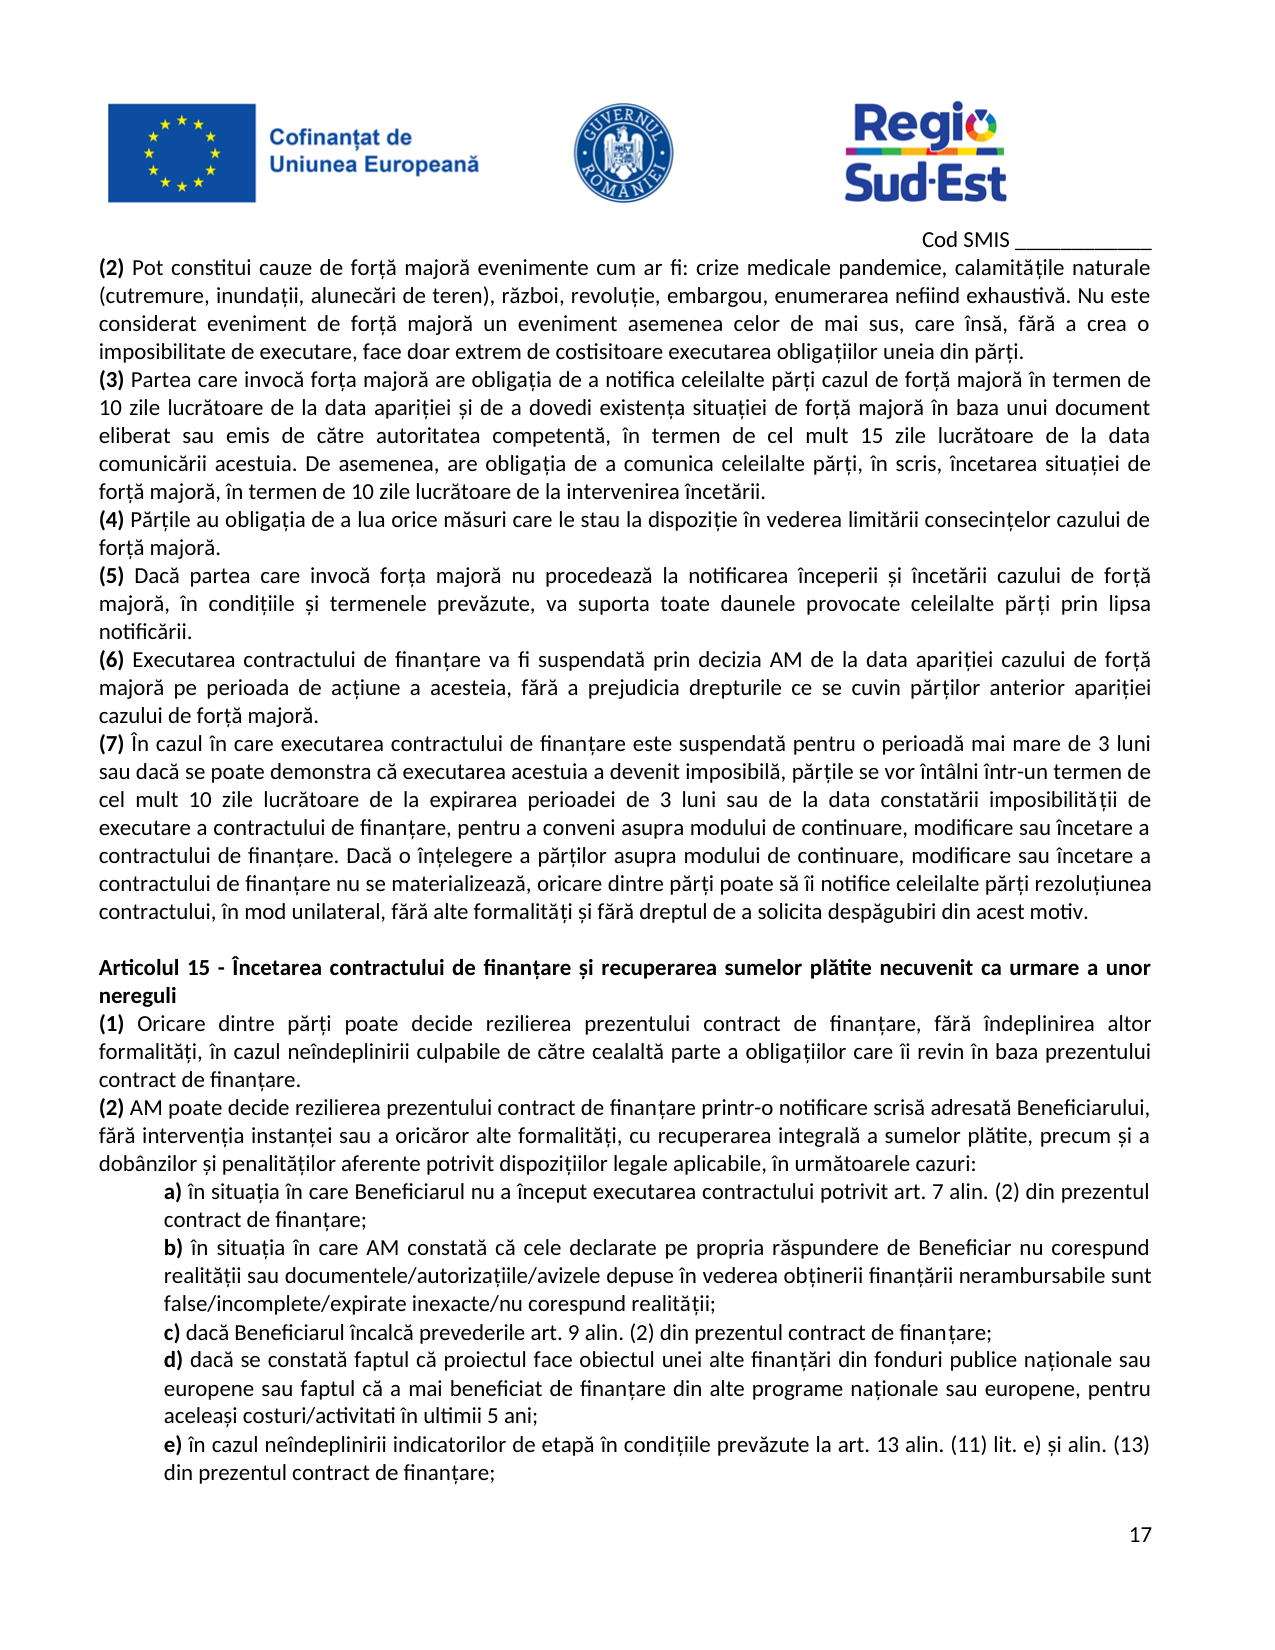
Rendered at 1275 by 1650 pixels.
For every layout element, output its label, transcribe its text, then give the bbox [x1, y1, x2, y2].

text (4) Părţile au obligaţia de a lua orice măsuri care le stau la dispoziţie în vederea limitării consecinţelor cazului de forţă majoră. [98, 505, 1152, 561]
text a) în situaţia în care Beneficiarul nu a început executarea contractului potrivit art. 7 alin. (2) din prezentul contract de finanţare; [164, 1177, 1152, 1233]
text (2) Pot constitui cauze de forţă majoră evenimente cum ar fi: crize medicale pandemice, calamităţile naturale (cutremure, inundaţii, alunecări de teren), război, revoluţie, embargou, enumerarea nefiind exhaustivă. Nu este considerat eveniment de forţă majoră un eveniment asemenea celor de mai sus, care însă, fără a crea o imposibilitate de executare, face doar extrem de costisitoare executarea obligaţiilor uneia din părţi. [98, 253, 1152, 365]
text d) dacă se constată faptul că proiectul face obiectul unei alte finanţări din fonduri publice naţionale sau europene sau faptul că a mai beneficiat de finanţare din alte programe naţionale sau europene, pentru aceleaşi costuri/activitati în ultimii 5 ani; [164, 1346, 1152, 1430]
text (5) Dacă partea care invocă forţa majoră nu procedează la notificarea începerii şi încetării cazului de forţă majoră, în condiţiile şi termenele prevăzute, va suporta toate daunele provocate celeilalte părţi prin lipsa notificării. [98, 561, 1152, 645]
picture [75, 73, 1040, 225]
text e) în cazul neîndeplinirii indicatorilor de etapă în condiţiile prevăzute la art. 13 alin. (11) lit. e) şi alin. (13) din prezentul contract de finanţare; [164, 1430, 1152, 1486]
text (2) AM poate decide rezilierea prezentului contract de finanţare printr-o notificare scrisă adresată Beneficiarului, fără intervenţia instanţei sau a oricăror alte formalităţi, cu recuperarea integrală a sumelor plătite, precum şi a dobânzilor şi penalităţilor aferente potrivit dispoziţiilor legale aplicabile, în următoarele cazuri: [98, 1093, 1152, 1177]
text Articolul 15 - Încetarea contractului de finanţare şi recuperarea sumelor plătite necuvenit ca urmare a unor nereguli [98, 953, 1152, 1009]
text c) dacă Beneficiarul încalcă prevederile art. 9 alin. (2) din prezentul contract de finanţare; [164, 1318, 1152, 1346]
text (7) În cazul în care executarea contractului de finanţare este suspendată pentru o perioadă mai mare de 3 luni sau dacă se poate demonstra că executarea acestuia a devenit imposibilă, părţile se vor întâlni într-un termen de cel mult 10 zile lucrătoare de la expirarea perioadei de 3 luni sau de la data constatării imposibilităţii de executare a contractului de finanţare, pentru a conveni asupra modului de continuare, modificare sau încetare a contractului de finanţare. Dacă o înţelegere a părţilor asupra modului de continuare, modificare sau încetare a contractului de finanţare nu se materializează, oricare dintre părţi poate să îi notifice celeilalte părţi rezoluţiunea contractului, în mod unilateral, fără alte formalităţi şi fără dreptul de a solicita despăgubiri din acest motiv. [98, 729, 1152, 925]
text (3) Partea care invocă forţa majoră are obligaţia de a notifica celeilalte părţi cazul de forţă majoră în termen de 10 zile lucrătoare de la data apariţiei şi de a dovedi existenţa situaţiei de forţă majoră în baza unui document eliberat sau emis de către autoritatea competentă, în termen de cel mult 15 zile lucrătoare de la data comunicării acestuia. De asemenea, are obligaţia de a comunica celeilalte părţi, în scris, încetarea situaţiei de forţă majoră, în termen de 10 zile lucrătoare de la intervenirea încetării. [98, 365, 1152, 505]
text (1) Oricare dintre părţi poate decide rezilierea prezentului contract de finanţare, fără îndeplinirea altor formalităţi, în cazul neîndeplinirii culpabile de către cealaltă parte a obligaţiilor care îi revin în baza prezentului contract de finanţare. [98, 1009, 1152, 1093]
text b) în situaţia în care AM constată că cele declarate pe propria răspundere de Beneficiar nu corespund realităţii sau documentele/autorizaţiile/avizele depuse în vederea obţinerii finanţării nerambursabile sunt false/incomplete/expirate inexacte/nu corespund realităţii; [164, 1233, 1152, 1318]
text (6) Executarea contractului de finanţare va fi suspendată prin decizia AM de la data apariţiei cazului de forţă majoră pe perioada de acţiune a acesteia, fără a prejudicia drepturile ce se cuvin părţilor anterior apariţiei cazului de forţă majoră. [98, 645, 1152, 729]
